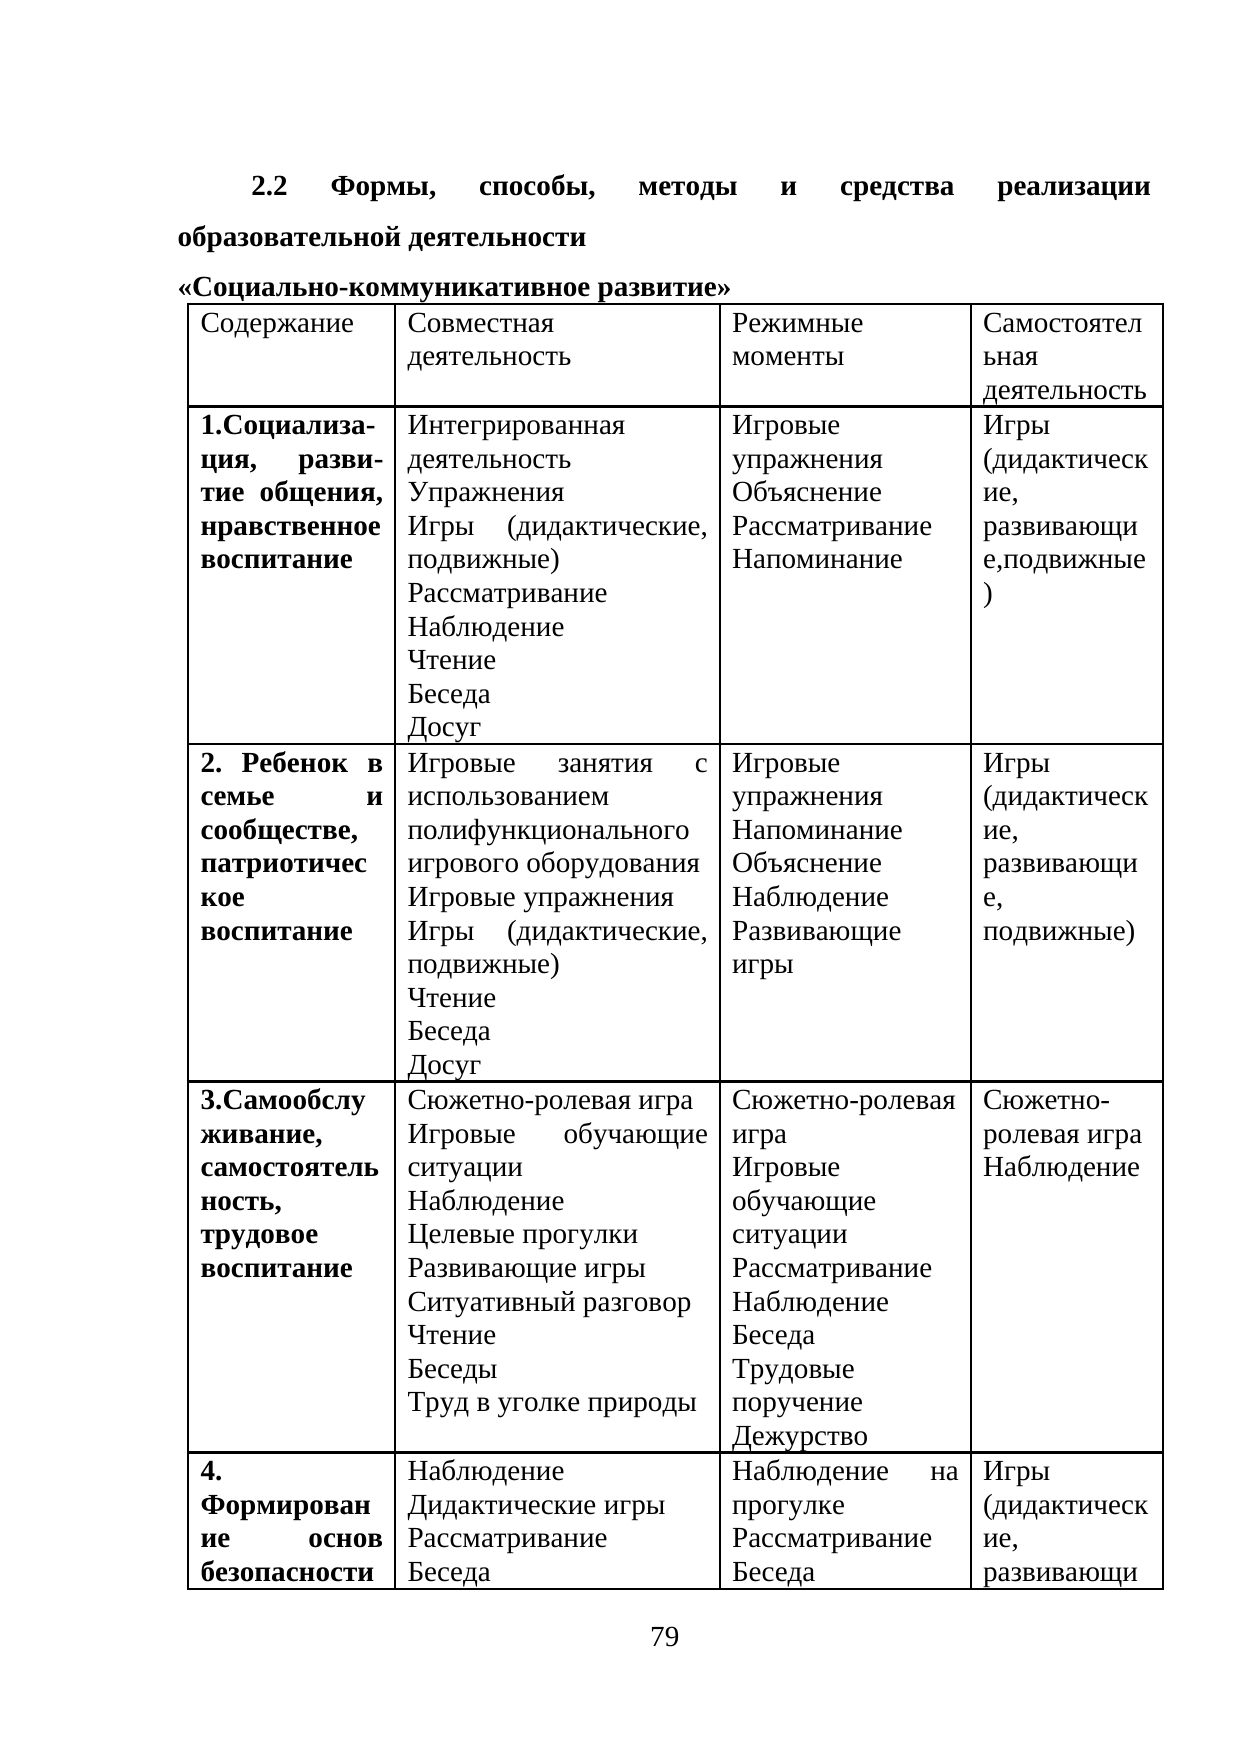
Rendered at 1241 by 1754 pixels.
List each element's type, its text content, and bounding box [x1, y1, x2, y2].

table_header Содержание [189, 305, 394, 405]
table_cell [972, 1454, 1162, 1588]
table_cell Интегрированная деятельность Упражнения Игры (дидактические, подвижные) Рассматривание Наблюдение Чтение Беседа Досуг [396, 408, 719, 743]
table_cell Игровые упражнения Напоминание Объяснение Наблюдение Развивающие игры [721, 745, 970, 1080]
table_cell Сюжетно-ролевая игра Наблюдение [972, 1083, 1162, 1451]
table_cell Игровые упражнения Объяснение Рассматривание Напоминание [721, 408, 970, 743]
table_cell Игровые занятия с использованием полифункционального игрового оборудования Игровые упражнения Игры (дидактические, подвижные) Чтение Беседа Досуг [396, 745, 719, 1080]
table_cell 1.Социализация, развитие общения, нравственное воспитание [189, 408, 394, 743]
table_header Самостоятельная деятельность [972, 305, 1162, 405]
table_header Совместная деятельность [396, 305, 719, 405]
table_cell 3.Самообслуживание, самостоятельность, трудовое воспитание [189, 1083, 394, 1451]
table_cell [396, 1454, 719, 1588]
table_cell Игры (дидактические, развивающие,подвижные) [972, 408, 1162, 743]
table_cell Сюжетно-ролевая игра Игровые обучающие ситуации Рассматривание Наблюдение Беседа Трудовые поручение Дежурство [721, 1083, 970, 1451]
text 2.2 Формы, способы, методы и средства реализации образовательной деятельности [177, 168, 1152, 252]
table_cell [189, 1454, 394, 1588]
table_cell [721, 1454, 970, 1588]
table_cell Игры (дидактические, развивающие, подвижные) [972, 745, 1162, 1080]
table_header Режимные моменты [721, 305, 970, 405]
text «Социально-коммуникативное развитие» [177, 269, 1152, 303]
table_cell 2. Ребенок в семье и сообществе, патриотическое воспитание [189, 745, 394, 1080]
table_cell Сюжетно-ролевая игра Игровые обучающие ситуации Наблюдение Целевые прогулки Развивающие игры Ситуативный разговор Чтение Беседы Труд в уголке природы [396, 1083, 719, 1451]
